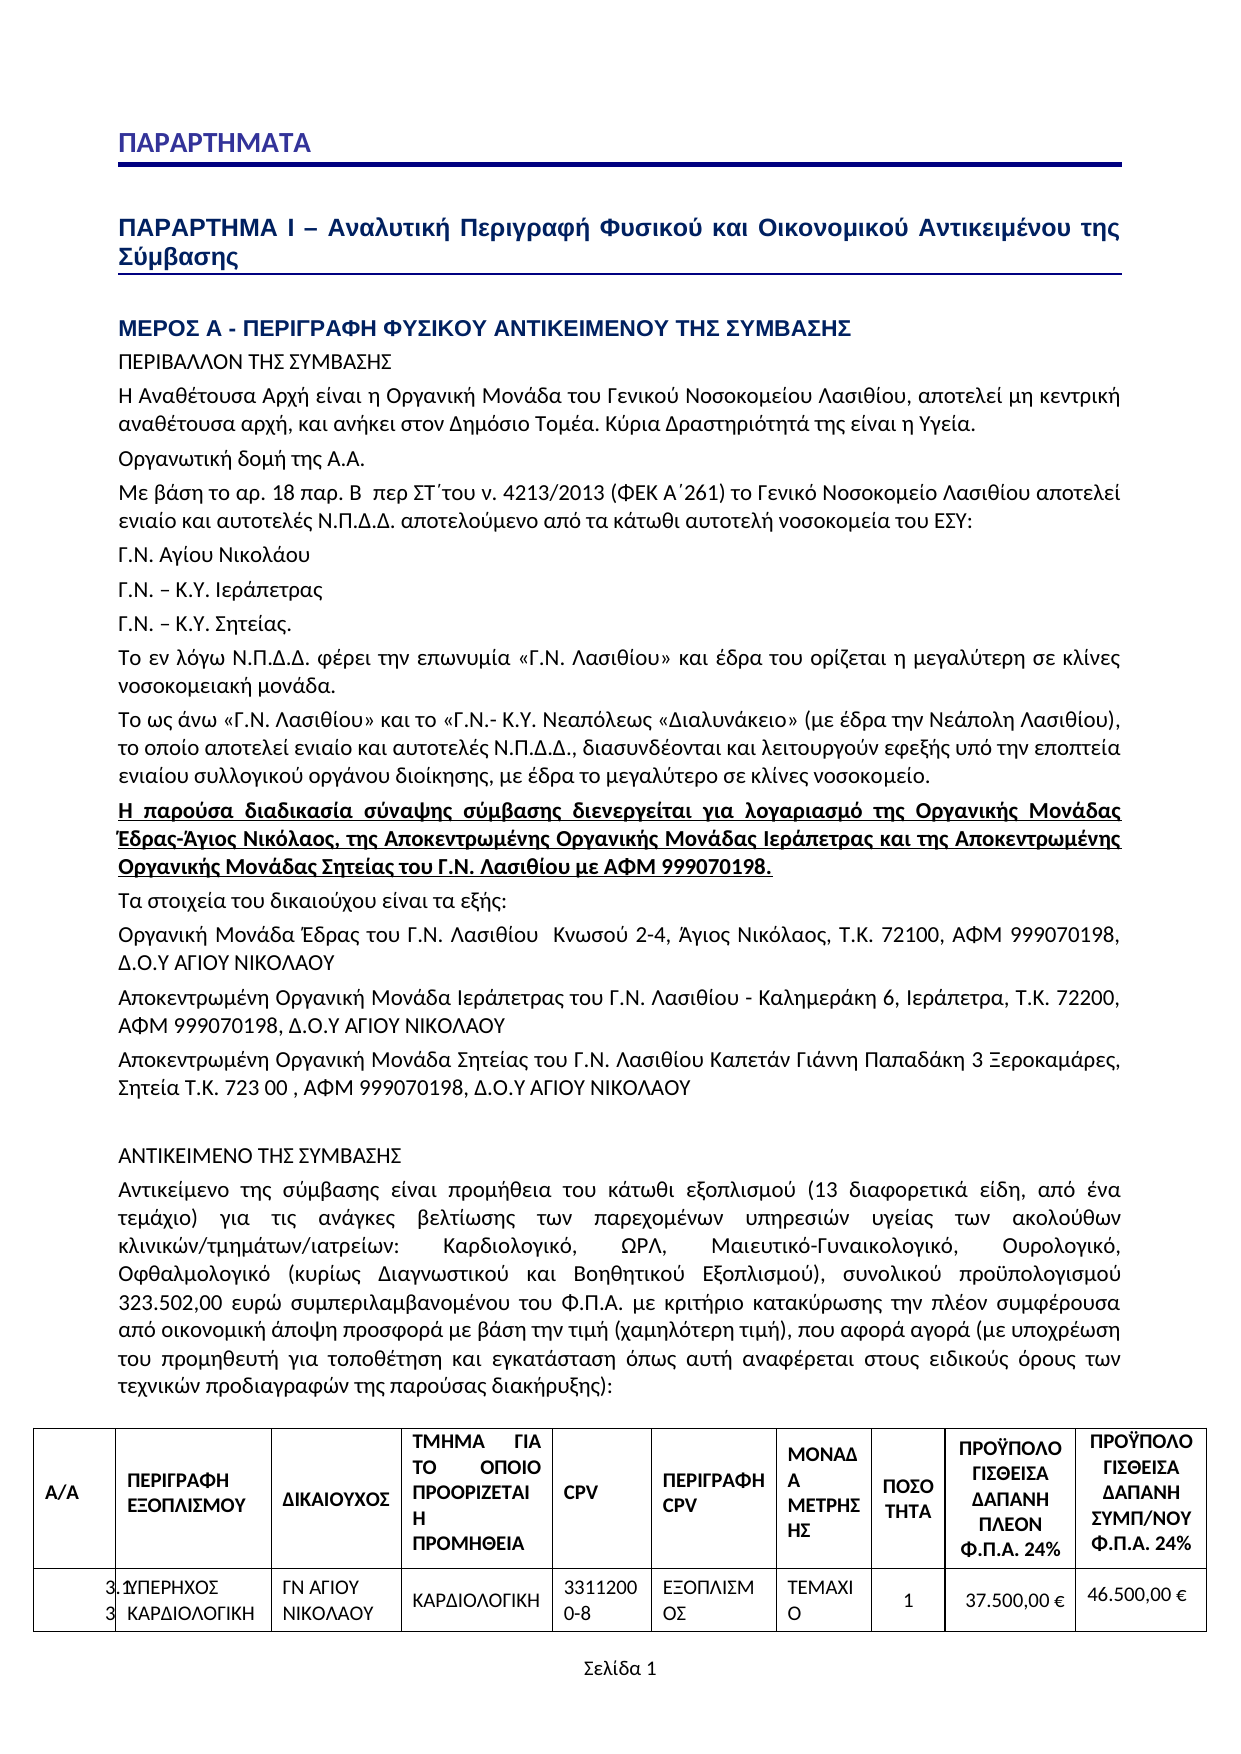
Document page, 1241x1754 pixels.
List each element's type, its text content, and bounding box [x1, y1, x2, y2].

table_cell 33.1 [34, 1569, 115, 1631]
text Το ως άνω «Γ.Ν. Λασιθίου» και το «Γ.Ν.- Κ.Υ. Νεαπόλεως «Διαλυνάκειο» (με έδρα την Νεάπολη Λασιθίου), το οποίο αποτελεί ενιαίο και αυτοτελές Ν.Π.Δ.Δ., διασυνδέονται και λειτουργούν εφεξής υπό την εποπτεία ενιαίου συλλογικού οργάνου διοίκησης, με έδρα το μεγαλύτερο σε κλίνες νοσοκομείο. [118, 706, 1122, 789]
table_cell ΚΑΡΔΙΟΛΟΓΙΚΗ [402, 1569, 552, 1631]
text Η παρούσα διαδικασία σύναψης σύμβασης διενεργείται για λογαριασμό της Οργανικής Μονάδας Έδρας-Άγιος Νικόλαος, της Αποκεντρωμένης Οργανικής Μονάδας Ιεράπετρας και της Αποκεντρωμένης Οργανικής Μονάδας Σητείας του Γ.Ν. Λασιθίου με ΑΦΜ 999070198. [118, 821, 1122, 848]
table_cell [116, 1569, 271, 1631]
table_cell 37.500,00 € [946, 1569, 1075, 1631]
text Αντικείμενο της σύμβασης είναι προμήθεια του κάτωθι εξοπλισμού (13 διαφορετικά είδη, από ένα τεμάχιο) για τις ανάγκες βελτίωσης των παρεχομένων υπηρεσιών υγείας των ακολούθων κλινικών/τμημάτων/ιατρείων: Καρδιολογικό, ΩΡΛ, Μαιευτικό-Γυναικολογικό, Ουρολογικό, Οφθαλμολογικό (κυρίως Διαγνωστικού και Βοηθητικού Εξοπλισμού), συνολικού προϋπολογισμού 323.502,00 ευρώ συμπεριλαμβανομένου του Φ.Π.Α. με κριτήριο κατακύρωσης την πλέον συμφέρουσα από οικονομική άποψη προσφορά με βάση την τιμή (χαμηλότερη τιμή), που αφορά αγορά (με υποχρέωση του προμηθευτή για τοποθέτηση και εγκατάσταση όπως αυτή αναφέρεται στους ειδικούς όρους των τεχνικών προδιαγραφών της παρούσας διακήρυξης): [118, 1176, 1122, 1400]
table_cell ΤΕΜΑΧΙΟ [777, 1569, 871, 1631]
table_header Α/Α [34, 1429, 115, 1568]
text Η παρούσα διαδικασία σύναψης σύμβασης διενεργείται για λογαριασμό της Οργανικής Μονάδας Έδρας-Άγιος Νικόλαος, της Αποκεντρωμένης Οργανικής Μονάδας Ιεράπετρας και της Αποκεντρωμένης Οργανικής Μονάδας Σητείας του Γ.Ν. Λασιθίου με ΑΦΜ 999070198. [118, 796, 1122, 820]
table_header ΠΡΟΫΠΟΛΟΓΙΣΘΕΙΣΑ ΔΑΠΑΝΗ ΣΥΜΠ/ΝΟΥ Φ.Π.Α. 24% [1076, 1429, 1206, 1568]
table_header ΔΙΚΑΙΟΥΧΟΣ [272, 1429, 401, 1568]
text Γ.Ν. – Κ.Υ. Ιεράπετρας [118, 575, 1122, 603]
text ΠΕΡΙΒΑΛΛΟΝ ΤΗΣ ΣΥΜΒΑΣΗΣ [118, 347, 1122, 375]
text Αποκεντρωμένη Οργανική Μονάδα Ιεράπετρας του Γ.Ν. Λασιθίου - Καλημεράκη 6, Ιεράπετρα, Τ.Κ. 72200, ΑΦΜ 999070198, Δ.Ο.Υ ΑΓΙΟΥ ΝΙΚΟΛΑΟΥ [118, 983, 1122, 1039]
text Οργανωτική δομή της Α.Α. [118, 444, 1122, 472]
text Γ.Ν. – Κ.Υ. Σητείας. [118, 609, 1122, 637]
table_header ΠΕΡΙΓΡΑΦΗ ΕΞΟΠΛΙΣΜΟΥ [116, 1429, 271, 1568]
text Η παρούσα διαδικασία σύναψης σύμβασης διενεργείται για λογαριασμό της Οργανικής Μονάδας Έδρας-Άγιος Νικόλαος, της Αποκεντρωμένης Οργανικής Μονάδας Ιεράπετρας και της Αποκεντρωμένης Οργανικής Μονάδας Σητείας του Γ.Ν. Λασιθίου με ΑΦΜ 999070198. [118, 849, 1122, 880]
table_cell ΓΝ ΑΓΙΟΥ ΝΙΚΟΛΑΟΥ [272, 1569, 401, 1631]
text Γ.Ν. Αγίου Νικολάου [118, 540, 1122, 568]
table_header ΤΜΗΜΑ ΓΙΑ ΤΟ ΟΠΟΙΟ ΠΡΟΟΡΙΖΕΤΑΙ Η ΠΡΟΜΗΘΕΙΑ [402, 1429, 552, 1568]
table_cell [652, 1569, 776, 1631]
text Το εν λόγω Ν.Π.Δ.Δ. φέρει την επωνυμία «Γ.Ν. Λασιθίου» και έδρα του ορίζεται η μεγαλύτερη σε κλίνες νοσοκομειακή μονάδα. [118, 643, 1122, 699]
table_header ΠΕΡΙΓΡΑΦΗ CPV [652, 1429, 776, 1568]
text ΠΑΡΑΡΤΗΜΑ Ι – Αναλυτική Περιγραφή Φυσικού και Οικονομικού Αντικειμένου της Σύμβασης [118, 213, 1122, 273]
text ΜΕΡΟΣ Α - ΠΕΡΙΓΡΑΦΗ ΦΥΣΙΚΟΥ ΑΝΤΙΚΕΙΜΕΝΟΥ ΤΗΣ ΣΥΜΒΑΣΗΣ [118, 315, 1122, 341]
text ΑΝΤΙΚΕΙΜΕΝΟ ΤΗΣ ΣΥΜΒΑΣΗΣ [118, 1142, 1122, 1169]
table_header CPV [553, 1429, 651, 1568]
text Αποκεντρωμένη Οργανική Μονάδα Σητείας του Γ.Ν. Λασιθίου Καπετάν Γιάννη Παπαδάκη 3 Ξεροκαμάρες, Σητεία Τ.Κ. 723 00 , ΑΦΜ 999070198, Δ.Ο.Υ ΑΓΙΟΥ ΝΙΚΟΛΑΟΥ [118, 1045, 1122, 1101]
table_cell 33112000-8 [553, 1569, 651, 1631]
table_cell 46.500,00 € [1076, 1569, 1206, 1631]
text Η Αναθέτουσα Αρχή είναι η Οργανική Μονάδα του Γενικού Νοσοκομείου Λασιθίου, αποτελεί μη κεντρική αναθέτουσα αρχή, και ανήκει στον Δημόσιο Τομέα. Κύρια Δραστηριότητά της είναι η Υγεία. [118, 382, 1122, 438]
text ΠΑΡΑΡΤΗΜΑΤΑ [118, 124, 1122, 162]
table_header ΠΡΟΫΠΟΛΟΓΙΣΘΕΙΣΑ ΔΑΠΑΝΗ ΠΛΕΟΝ Φ.Π.Α. 24% [946, 1429, 1075, 1568]
table_header ΜΟΝΑΔΑ ΜΕΤΡΗΣΗΣ [777, 1429, 871, 1568]
text Οργανική Μονάδα Έδρας του Γ.Ν. Λασιθίου Κνωσού 2-4, Άγιος Νικόλαος, Τ.Κ. 72100, ΑΦΜ 999070198, Δ.Ο.Υ ΑΓΙΟΥ ΝΙΚΟΛΑΟΥ [118, 920, 1122, 976]
table_cell 1 [872, 1569, 944, 1631]
text Τα στοιχεία του δικαιούχου είναι τα εξής: [118, 886, 1122, 914]
table_header ΠΟΣΟΤΗΤΑ [872, 1429, 944, 1568]
text Με βάση το αρ. 18 παρ. Β περ ΣΤ΄του ν. 4213/2013 (ΦΕΚ Α΄261) το Γενικό Νοσοκομείο Λασιθίου αποτελεί ενιαίο και αυτοτελές Ν.Π.Δ.Δ. αποτελούμενο από τα κάτωθι αυτοτελή νοσοκομεία του ΕΣΥ: [118, 478, 1122, 534]
